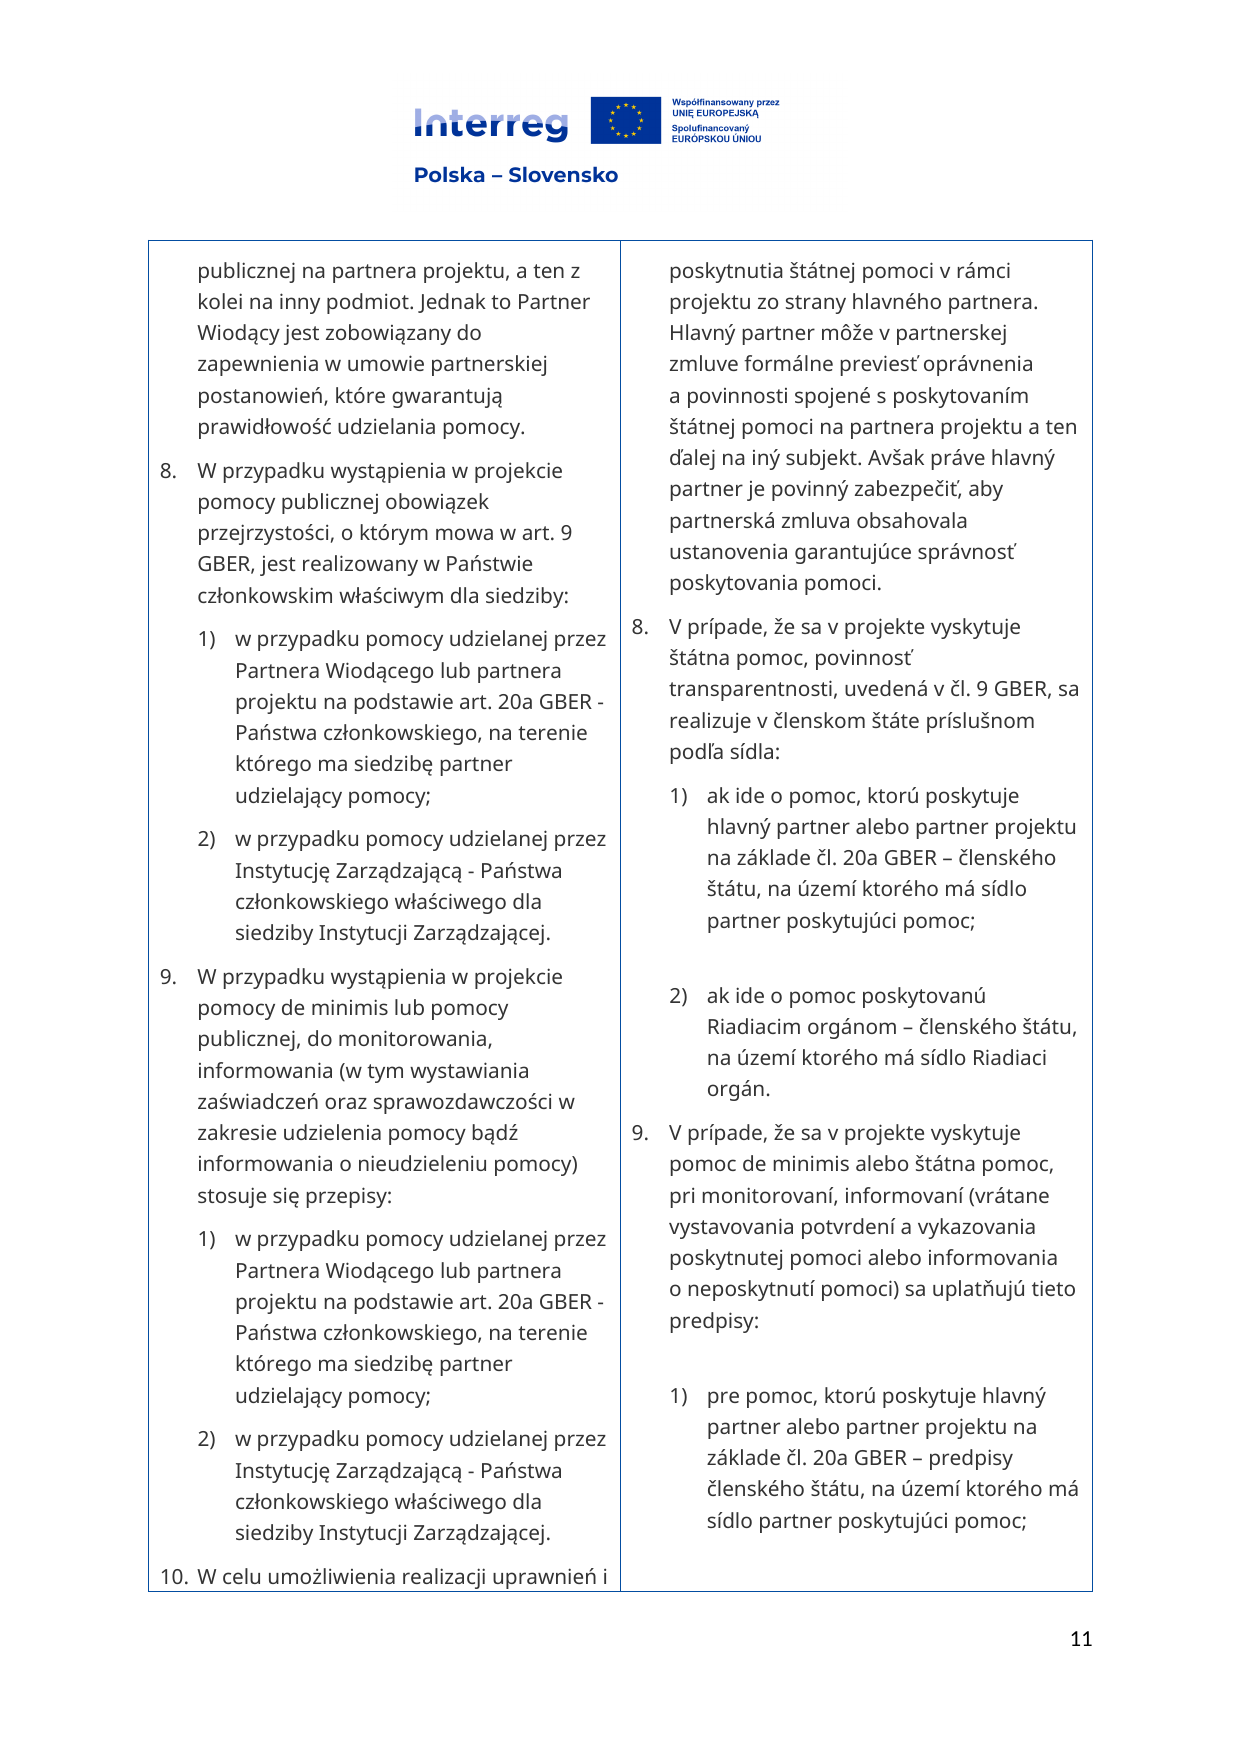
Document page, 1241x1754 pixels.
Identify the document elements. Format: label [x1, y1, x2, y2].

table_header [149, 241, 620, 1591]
picture [392, 73, 849, 212]
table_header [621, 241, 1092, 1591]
